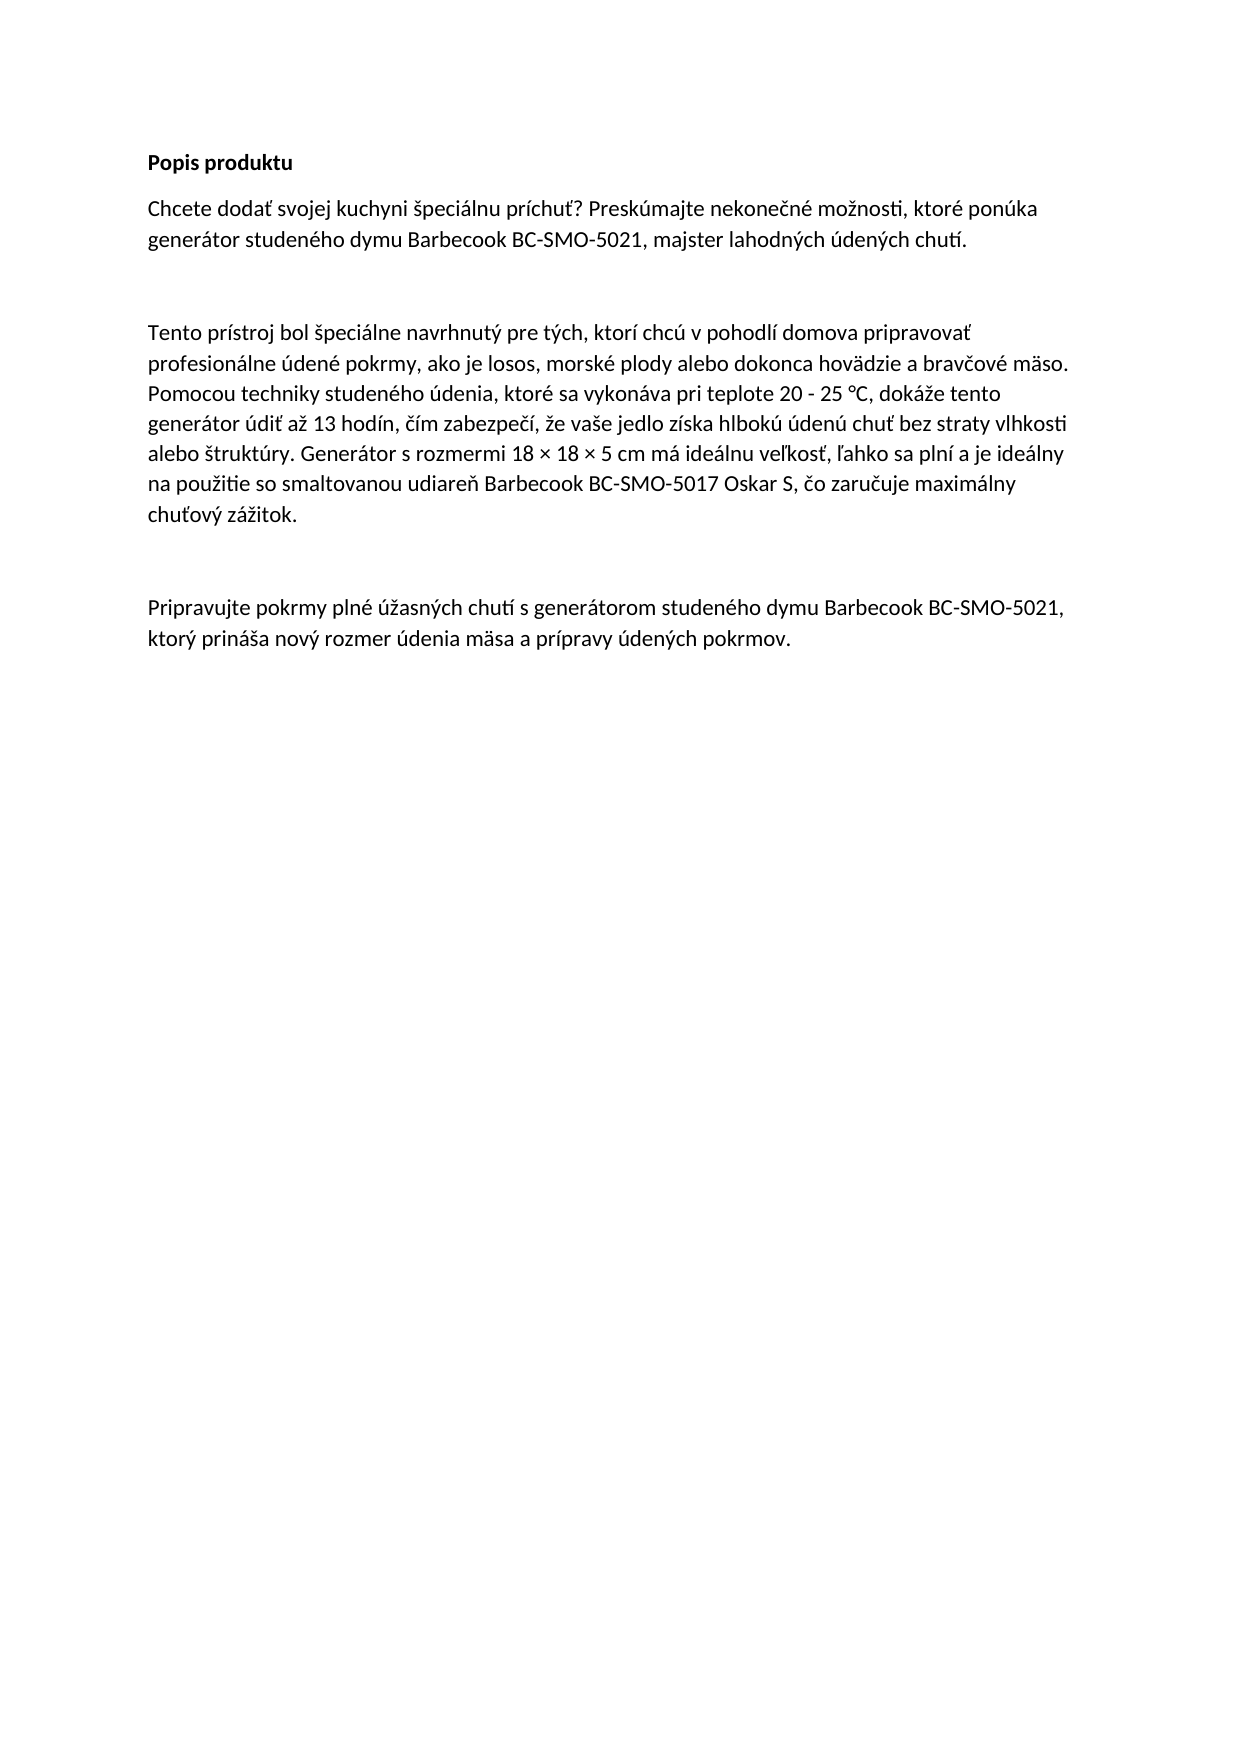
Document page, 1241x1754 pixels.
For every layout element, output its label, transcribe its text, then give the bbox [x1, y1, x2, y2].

text Popis produktu [148, 148, 1093, 176]
text Tento prístroj bol špeciálne navrhnutý pre tých, ktorí chcú v pohodlí domova pripravovať profesionálne údené pokrmy, ako je losos, morské plody alebo dokonca hovädzie a bravčové mäso. Pomocou techniky studeného údenia, ktoré sa vykonáva pri teplote 20 - 25 °C, dokáže tento generátor údiť až 13 hodín, čím zabezpečí, že vaše jedlo získa hlbokú údenú chuť bez straty vlhkosti alebo štruktúry. Generátor s rozmermi 18 × 18 × 5 cm má ideálnu veľkosť, ľahko sa plní a je ideálny na použitie so smaltovanou udiareň Barbecook BC-SMO-5017 Oskar S, čo zaručuje maximálny chuťový zážitok. [148, 318, 1093, 528]
text Pripravujte pokrmy plné úžasných chutí s generátorom studeného dymu Barbecook BC-SMO-5021, ktorý prináša nový rozmer údenia mäsa a prípravy údených pokrmov. [148, 593, 1093, 652]
text Chcete dodať svojej kuchyni špeciálnu príchuť? Preskúmajte nekonečné možnosti, ktoré ponúka generátor studeného dymu Barbecook BC-SMO-5021, majster lahodných údených chutí. [148, 194, 1093, 253]
